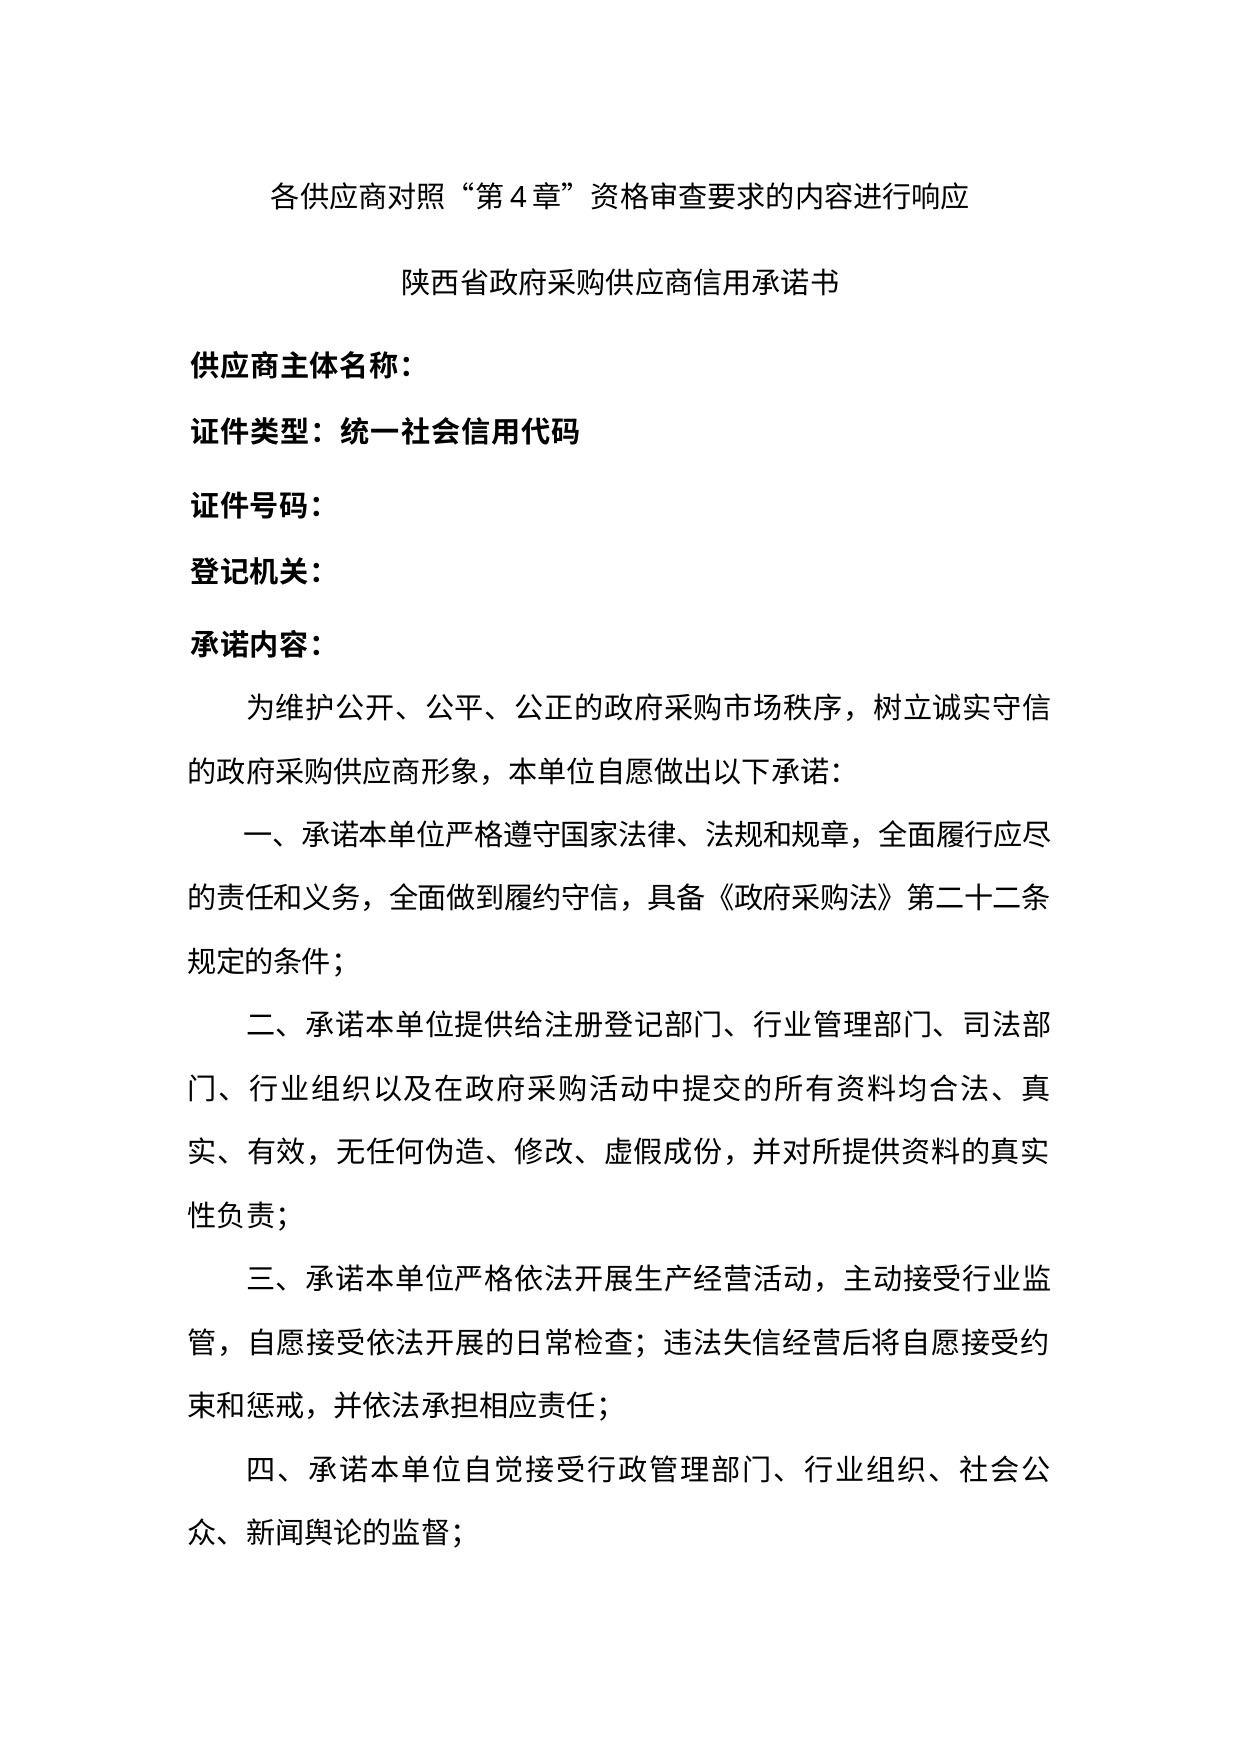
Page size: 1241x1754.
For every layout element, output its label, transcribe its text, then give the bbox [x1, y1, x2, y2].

text 三、承诺本单位严格依法开展生产经营活动，主动接受行业监管，自愿接受依法开展的日常检查；违法失信经营后将自愿接受约束和惩戒，并依法承担相应责任； [187, 1256, 1053, 1425]
text 承诺内容： [190, 621, 1053, 664]
text 一、承诺本单位严格遵守国家法律、法规和规章，全面履行应尽的责任和义务，全面做到履约守信，具备《政府采购法》第二十二条规定的条件； [187, 812, 1053, 981]
text 二、承诺本单位提供给注册登记部门、行业管理部门、司法部门、行业组织以及在政府采购活动中提交的所有资料均合法、真实、有效，无任何伪造、修改、虚假成份，并对所提供资料的真实性负责； [187, 1002, 1053, 1234]
text 证件类型：统一社会信用代码 [190, 408, 1053, 458]
text 四、承诺本单位自觉接受行政管理部门、行业组织、社会公众、新闻舆论的监督； [187, 1446, 1053, 1552]
text 供应商主体名称： [190, 342, 1053, 384]
text 证件号码： [190, 483, 1053, 525]
text 为维护公开、公平、公正的政府采购市场秩序，树立诚实守信的政府采购供应商形象，本单位自愿做出以下承诺： [187, 685, 1053, 791]
list 各供应商对照“第4章”资格审查要求的内容进行响应 [187, 162, 1053, 227]
list 陕西省政府采购供应商信用承诺书 [187, 248, 1053, 313]
text 登记机关： [190, 549, 1053, 597]
